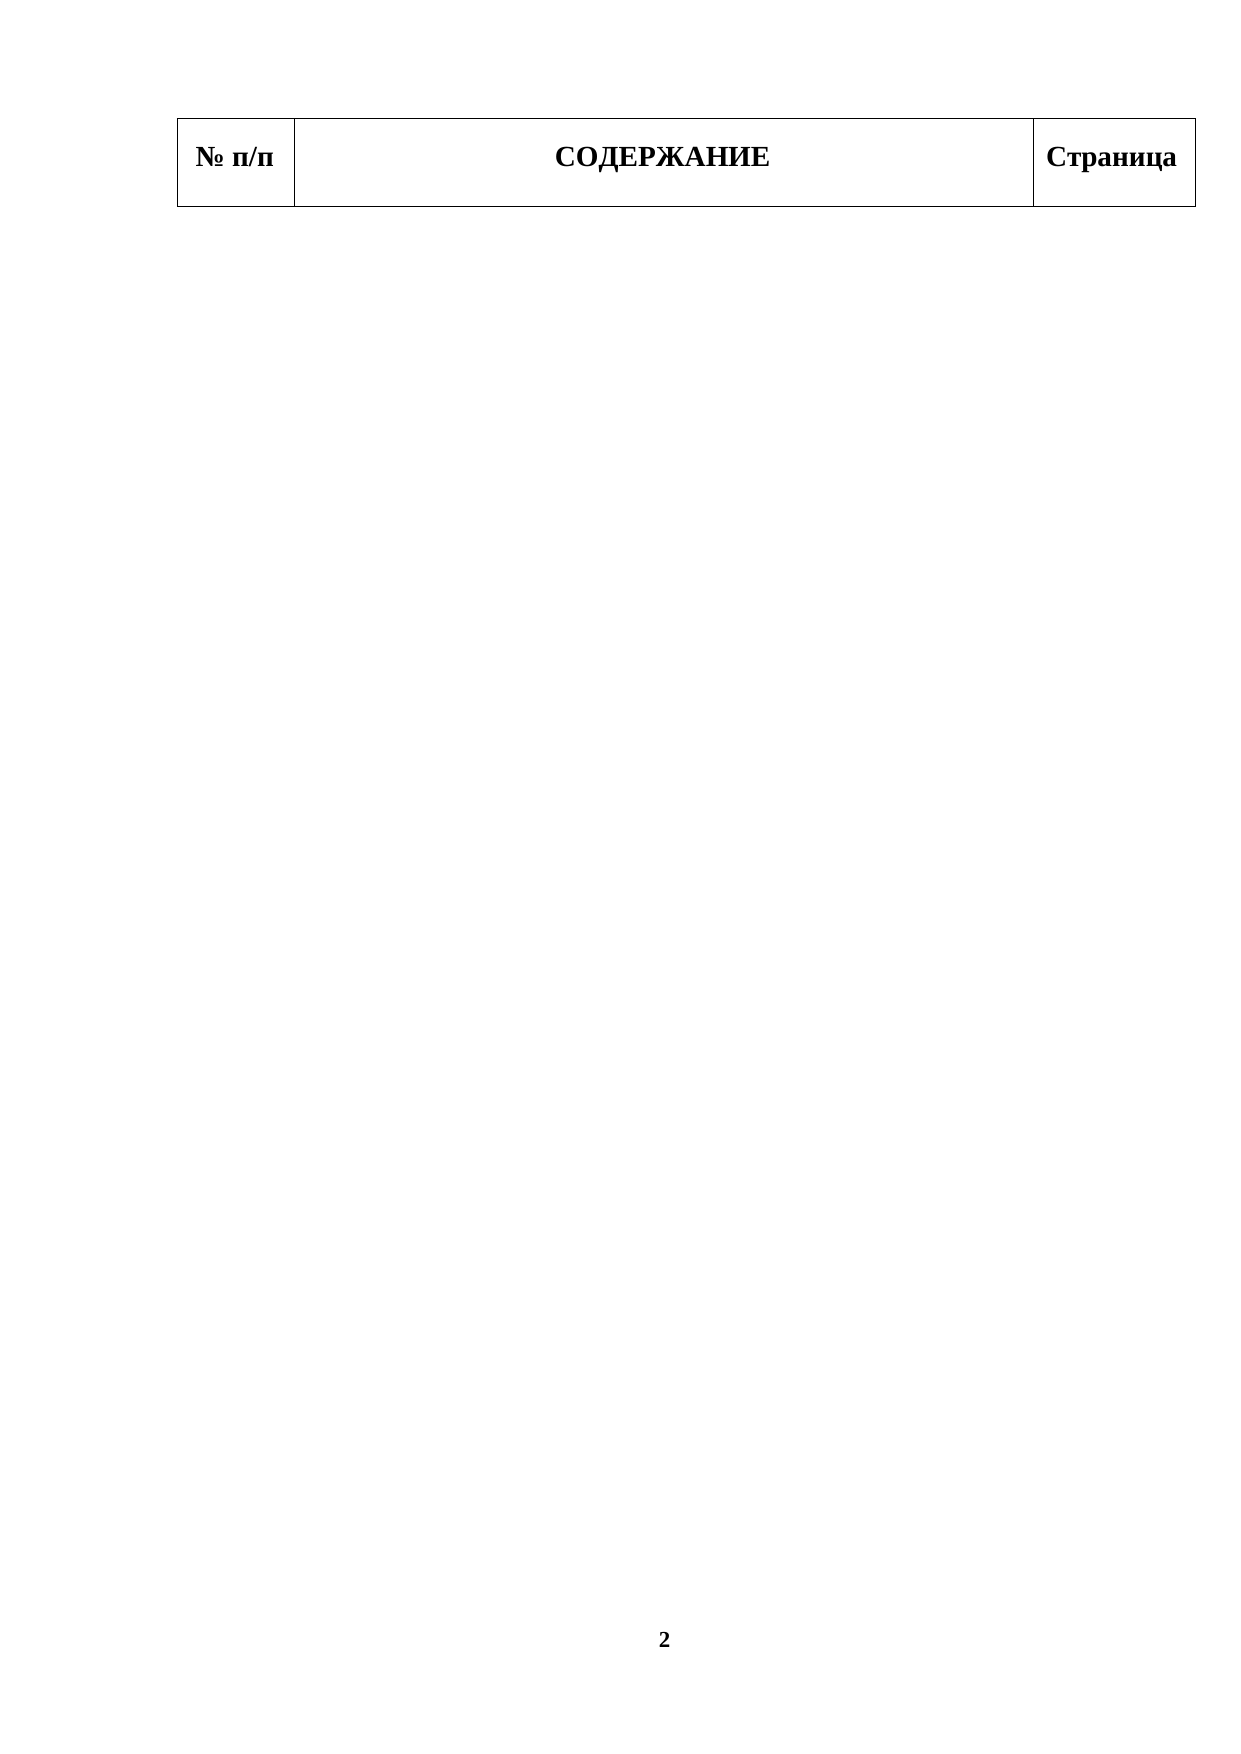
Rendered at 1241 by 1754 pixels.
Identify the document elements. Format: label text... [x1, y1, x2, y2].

table_header № п/п [178, 119, 294, 206]
table_header Страница [1034, 119, 1195, 206]
table_header СОДЕРЖАНИЕ [295, 119, 1033, 206]
